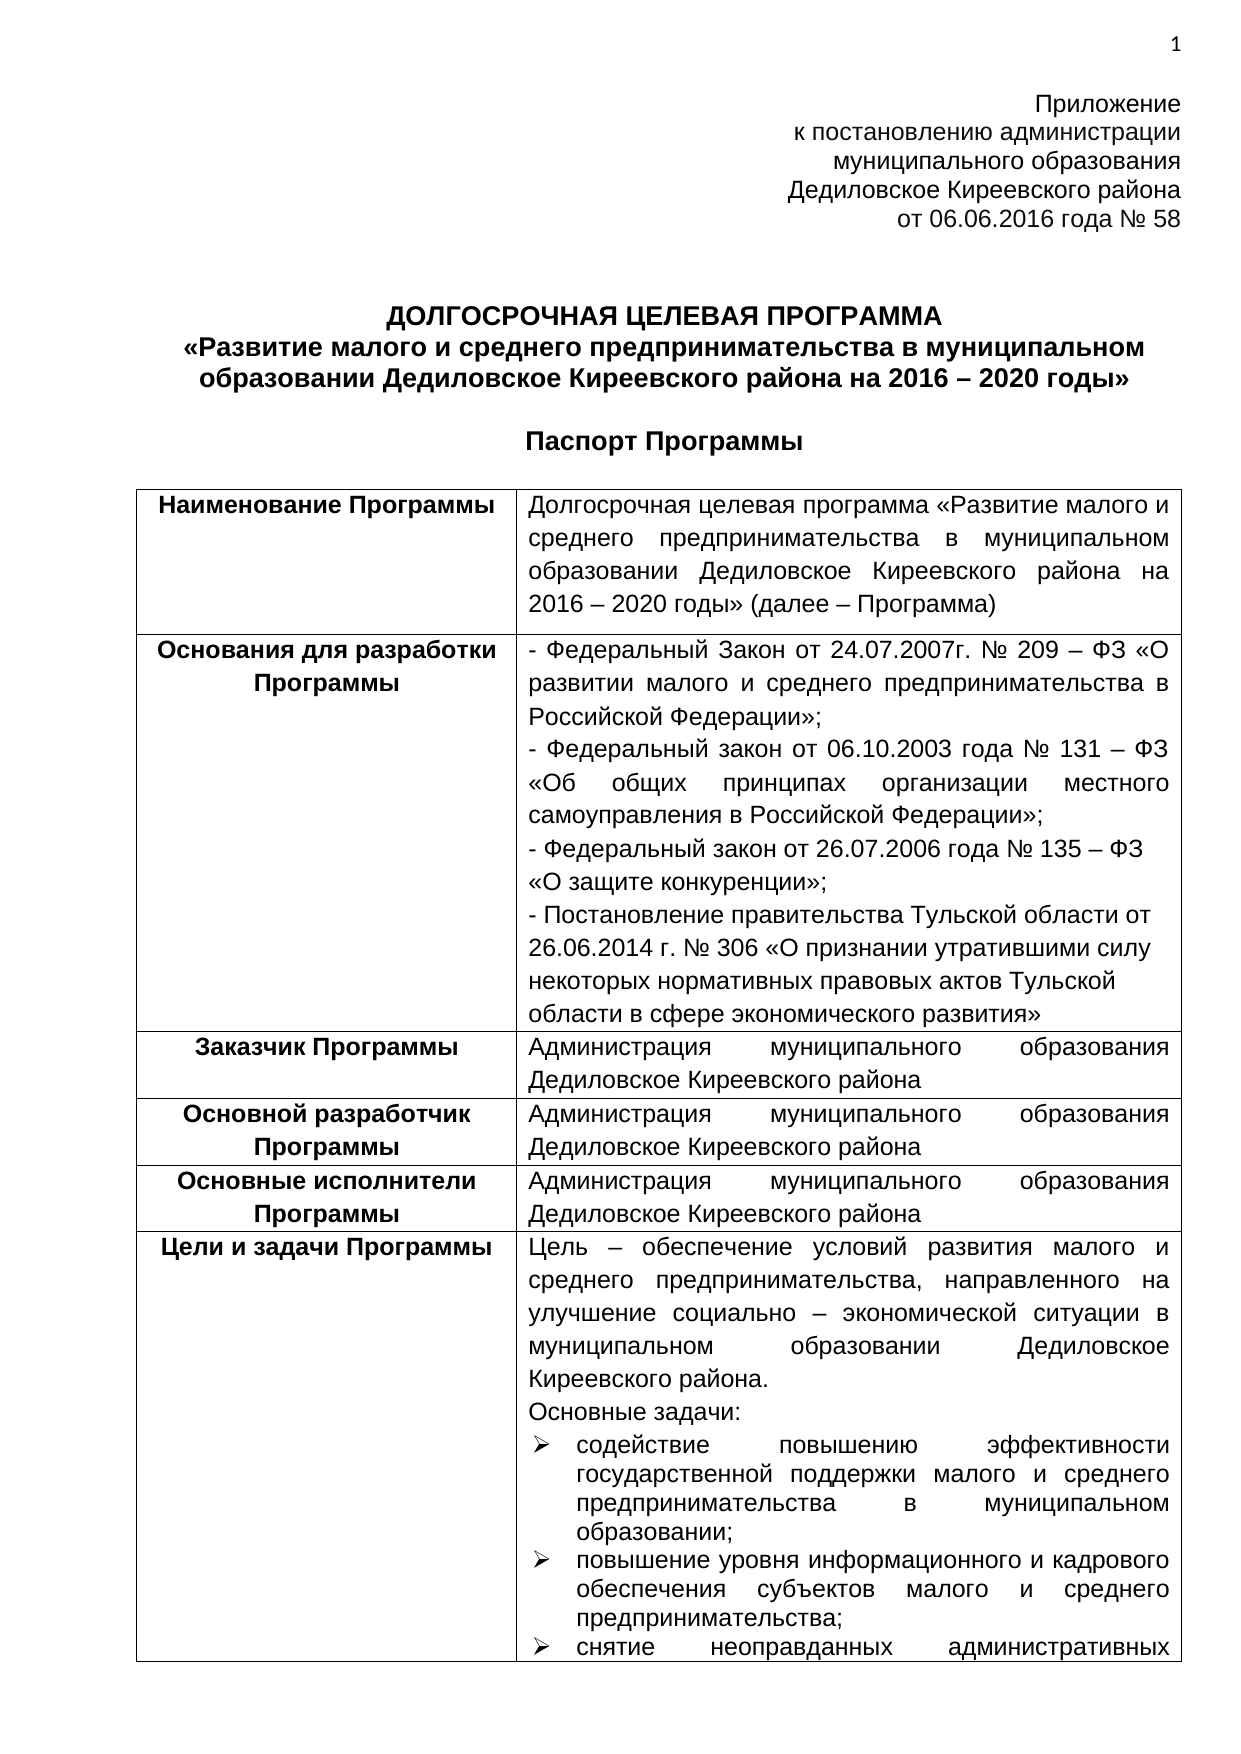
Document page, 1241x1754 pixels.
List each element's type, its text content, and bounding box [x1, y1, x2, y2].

table_cell Администрация муниципального образования Дедиловское Киреевского района [517, 1032, 1181, 1098]
table_cell Администрация муниципального образования Дедиловское Киреевского района [517, 1166, 1181, 1231]
table_cell Основные исполнители Программы [137, 1166, 516, 1231]
text Приложение [148, 89, 1181, 117]
text Дедиловское Киреевского района [148, 175, 1181, 204]
table_cell - Федеральный Закон от 24.07.2007г. № 209 – ФЗ «О развитии малого и среднего предпринимательства в Российской Федерации»; - Федеральный закон от 06.10.2003 года № 131 – ФЗ «Об общих принципах организации местного самоуправления в Российской Федерации»; - Федеральный закон от 26.07.2006 года № 135 – ФЗ «О защите конкуренции»; - Постановление правительства Тульской области от 26.06.2014 г. № 306 «О признании утратившими силу некоторых нормативных правовых актов Тульской области в сфере экономического развития» [517, 635, 1181, 1031]
table_header Наименование Программы [137, 490, 516, 634]
text к постановлению администрации [148, 117, 1181, 146]
table_cell Основной разработчик Программы [137, 1099, 516, 1164]
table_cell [517, 1232, 1181, 1661]
table_cell Основания для разработки Программы [137, 635, 516, 1031]
table_header Долгосрочная целевая программа «Развитие малого и среднего предпринимательства в муниципальном образовании Дедиловское Киреевского района на 2016 – 2020 годы» (далее – Программа) [517, 490, 1181, 634]
table_cell Администрация муниципального образования Дедиловское Киреевского района [517, 1099, 1181, 1164]
text муниципального образования [148, 146, 1181, 175]
text от 06.06.2016 года № 58 [148, 204, 1181, 232]
text ДОЛГОСРОЧНАЯ ЦЕЛЕВАЯ ПРОГРАММА [148, 299, 1181, 331]
table_cell Заказчик Программы [137, 1032, 516, 1098]
text Паспорт Программы [148, 424, 1181, 456]
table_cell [137, 1232, 516, 1661]
text «Развитие малого и среднего предпринимательства в муниципальном образовании Дедиловское Киреевского района на 2016 – 2020 годы» [148, 331, 1181, 393]
